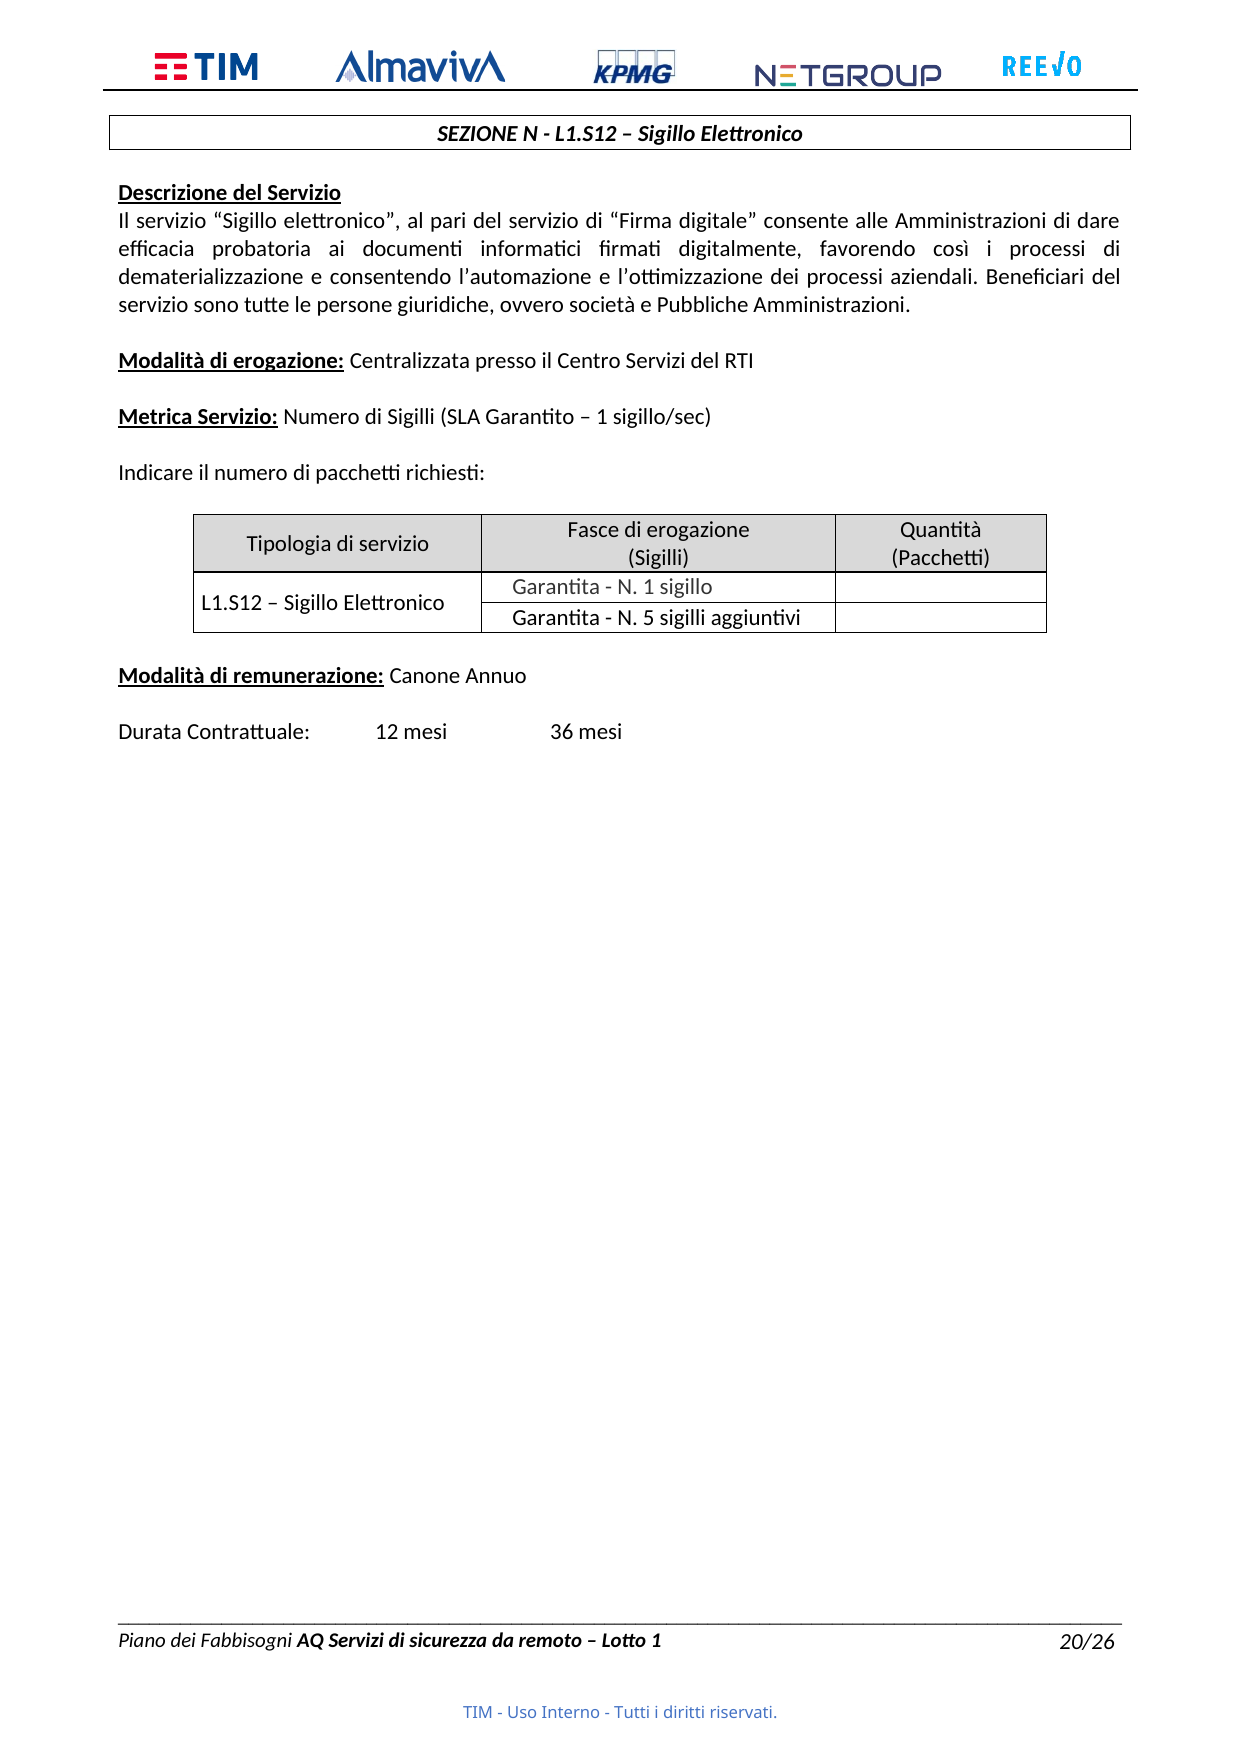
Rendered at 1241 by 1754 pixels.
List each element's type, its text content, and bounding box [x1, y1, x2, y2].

text Indicare il numero di pacchetti richiesti: [118, 458, 1122, 486]
text Durata Contrattuale:  12 mesi  36 mesi [118, 717, 1122, 745]
table_cell  Garantita - N. 1 sigillo [482, 573, 835, 602]
text Il servizio “Sigillo elettronico”, al pari del servizio di “Firma digitale” consente alle Amministrazioni di dare efficacia probatoria ai documenti informatici firmati digitalmente, favorendo così i processi di dematerializzazione e consentendo l’automazione e l’ottimizzazione dei processi aziendali. Beneficiari del servizio sono tutte le persone giuridiche, ovvero società e Pubbliche Amministrazioni. [118, 206, 1122, 318]
table_header Tipologia di servizio [194, 515, 481, 571]
subtitle SEZIONE N - L1.S12 – Sigillo Elettronico [110, 116, 1130, 149]
table_cell L1.S12 – Sigillo Elettronico [194, 573, 481, 632]
table_cell [836, 603, 1046, 632]
table_cell [836, 573, 1046, 602]
picture [335, 50, 506, 82]
picture [154, 53, 258, 80]
text Metrica Servizio: Numero di Sigilli (SLA Garantito – 1 sigillo/sec) [118, 402, 1122, 430]
picture [753, 64, 944, 89]
table_header Fasce di erogazione (Sigilli) [482, 515, 835, 571]
table_cell  Garantita - N. 5 sigilli aggiuntivi [482, 603, 835, 632]
text Descrizione del Servizio [118, 178, 1122, 206]
picture [592, 49, 677, 84]
text Modalità di erogazione: Centralizzata presso il Centro Servizi del RTI [118, 346, 1122, 374]
text Modalità di remunerazione: Canone Annuo [118, 661, 1122, 689]
picture [994, 44, 1092, 89]
table_header Quantità (Pacchetti) [836, 515, 1046, 571]
